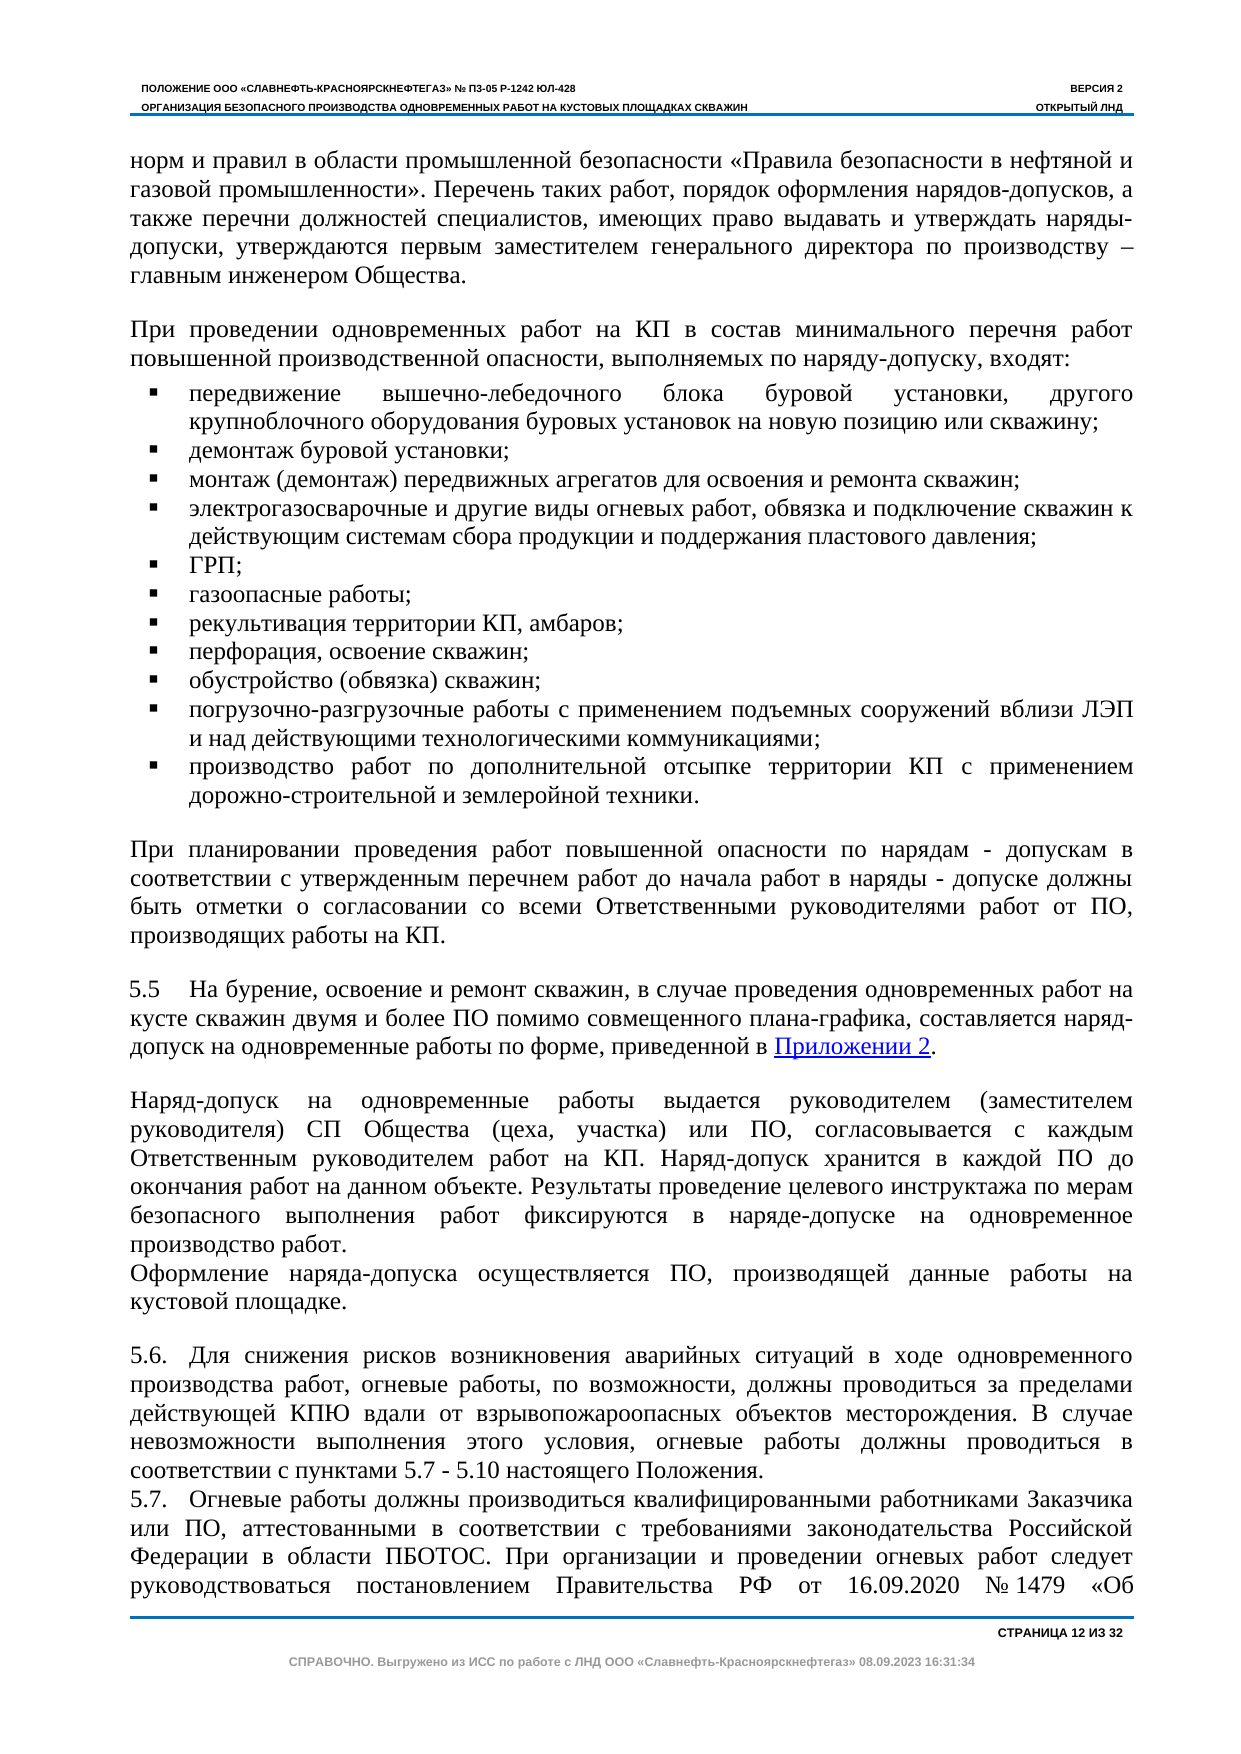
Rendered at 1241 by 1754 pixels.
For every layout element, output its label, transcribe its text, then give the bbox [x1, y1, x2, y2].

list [130, 1484, 1134, 1599]
list погрузочно-разгрузочные работы с применением подъемных сооружений вблизи ЛЭП и над действующими технологическими коммуникациями; [148, 694, 1134, 751]
list перфорация, освоение скважин; [148, 636, 1134, 665]
list производство работ по дополнительной отсыпке территории КП с применением дорожно-строительной и землеройной техники. [148, 751, 1134, 809]
list электрогазосварочные и другие виды огневых работ, обвязка и подключение скважин к действующим системам сбора продукции и поддержания пластового давления; [148, 493, 1134, 550]
text При проведении одновременных работ на КП в состав минимального перечня работ повышенной производственной опасности, выполняемых по наряду-допуску, входят: [130, 314, 1134, 371]
list монтаж (демонтаж) передвижных агрегатов для освоения и ремонта скважин; [148, 464, 1134, 493]
list обустройство (обвязка) скважин; [148, 665, 1134, 694]
list ГРП; [148, 550, 1134, 579]
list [130, 145, 1134, 289]
list рекультивация территории КП, амбаров; [148, 608, 1134, 636]
list демонтаж буровой установки; [148, 435, 1134, 464]
list передвижение вышечно-лебедочного блока буровой установки, другого крупноблочного оборудования буровых установок на новую позицию или скважину; [148, 378, 1134, 435]
list На бурение, освоение и ремонт скважин, в случае проведения одновременных работ на кусте скважин двумя и более ПО помимо совмещенного плана-графика, составляется наряд-допуск на одновременные работы по форме, приведенной в Приложении 2. [129, 974, 1134, 1060]
text Наряд-допуск на одновременные работы выдается руководителем (заместителем руководителя) СП Общества (цеха, участка) или ПО, согласовывается с каждым Ответственным руководителем работ на КП. Наряд-допуск хранится в каждой ПО до окончания работ на данном объекте. Результаты проведение целевого инструктажа по мерам безопасного выполнения работ фиксируются в наряде-допуске на одновременное производство работ. [130, 1085, 1134, 1258]
text Оформление наряда-допуска осуществляется ПО, производящей данные работы на кустовой площадке. [130, 1258, 1134, 1315]
list Для снижения рисков возникновения аварийных ситуаций в ходе одновременного производства работ, огневые работы, по возможности, должны проводиться за пределами действующей КПЮ вдали от взрывопожароопасных объектов месторождения. В случае невозможности выполнения этого условия, огневые работы должны проводиться в соответствии с пунктами 5.7 - 5.10 настоящего Положения. [130, 1340, 1134, 1484]
list газоопасные работы; [148, 579, 1134, 608]
text При планировании проведения работ повышенной опасности по нарядам - допускам в соответствии с утвержденным перечнем работ до начала работ в наряды - допуске должны быть отметки о согласовании со всеми Ответственными руководителями работ от ПО, производящих работы на КП. [130, 834, 1134, 949]
